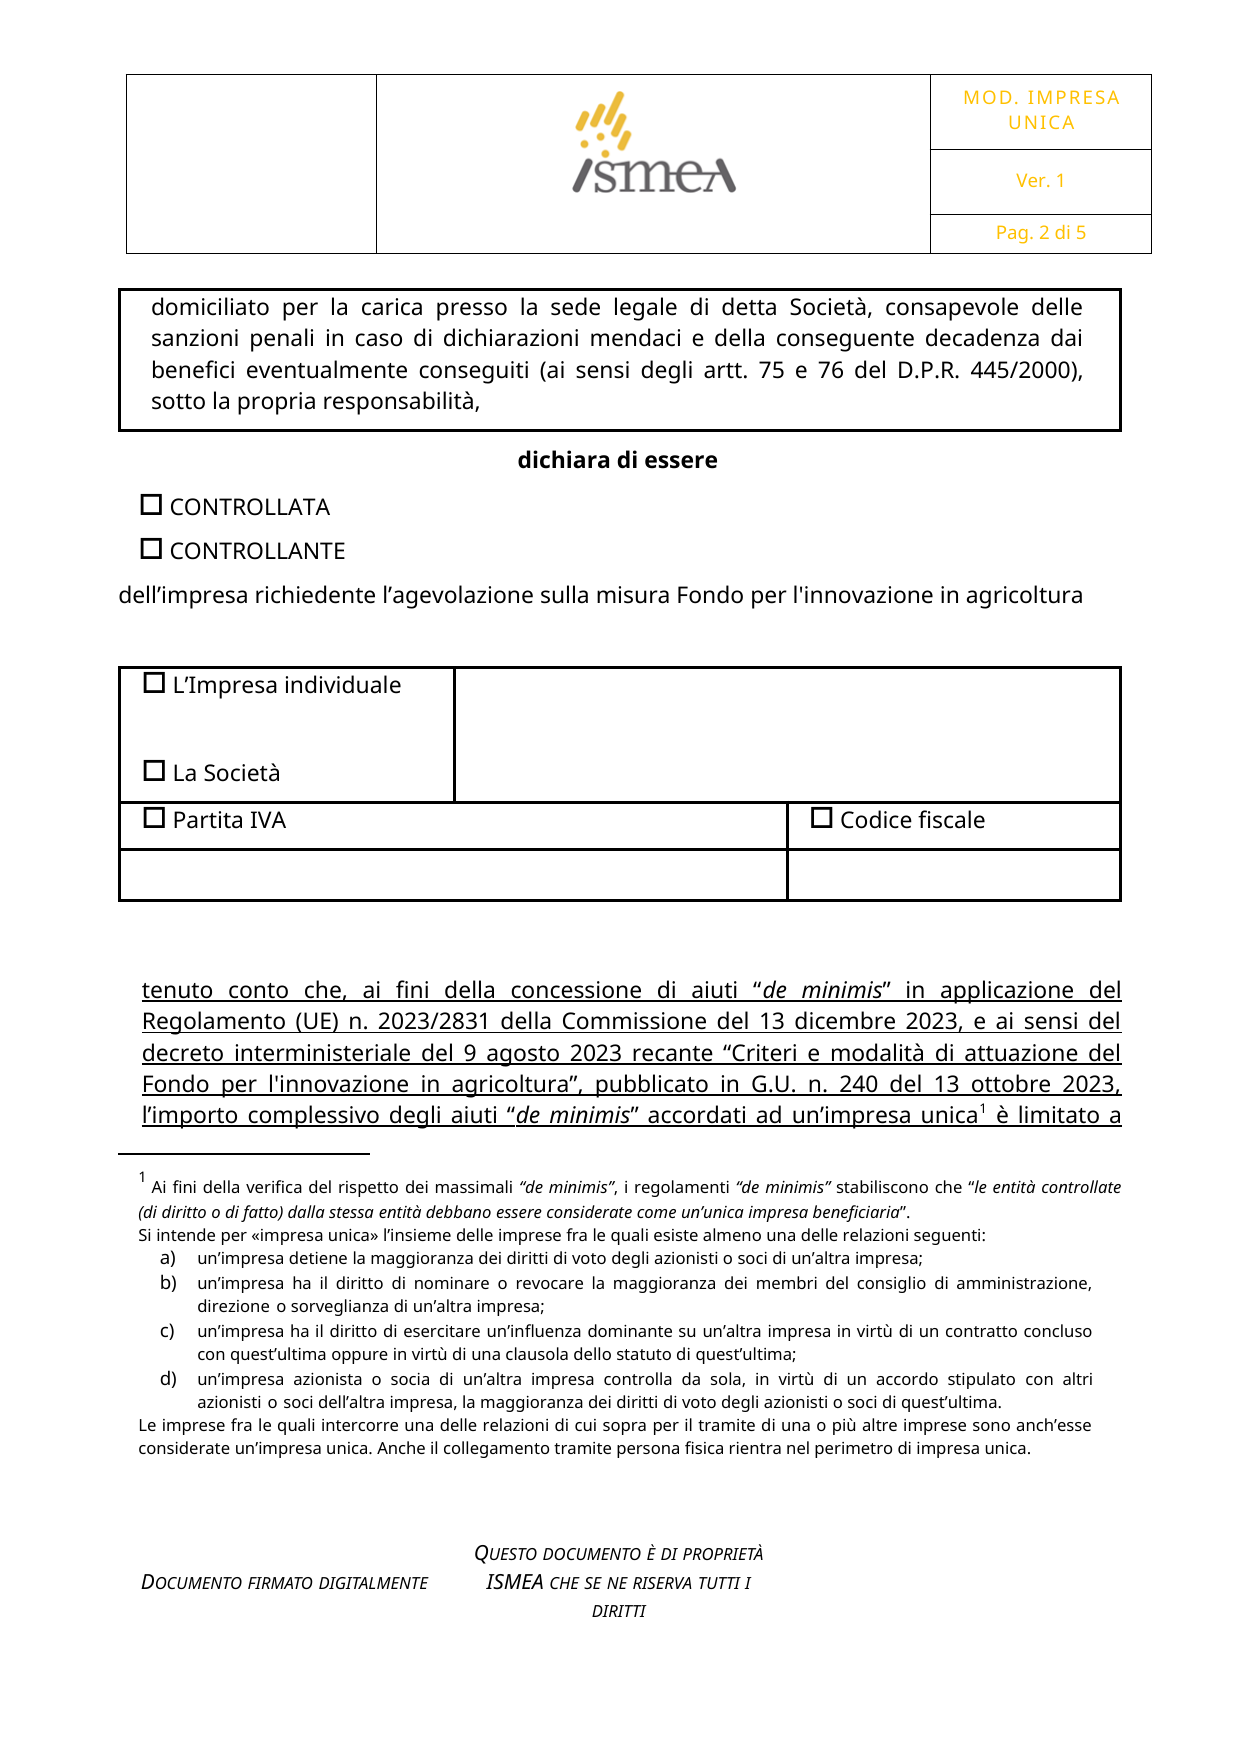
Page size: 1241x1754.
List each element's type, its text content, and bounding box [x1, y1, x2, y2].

list CONTROLLANTE [138, 535, 1122, 566]
text dichiara di essere [148, 444, 1088, 476]
table_cell [789, 851, 1119, 899]
table_header L’Impresa individuale La Società [121, 669, 453, 801]
text dell’impresa richiedente l’agevolazione sulla misura Fondo per l'innovazione in agricoltura [118, 579, 1122, 610]
table_cell [121, 851, 786, 899]
picture [570, 89, 738, 197]
table_cell domiciliato per la carica presso la sede legale di detta Società, consapevole delle sanzioni penali in caso di dichiarazioni mendaci e della conseguente decadenza dai benefici eventualmente conseguiti (ai sensi degli artt. 75 e 76 del D.P.R. 445/2000), sotto la propria responsabilità, [121, 291, 1119, 429]
table_header [456, 669, 1119, 801]
list CONTROLLATA [138, 491, 1122, 522]
table_cell Codice fiscale [789, 804, 1119, 847]
table_cell Partita IVA [121, 804, 786, 847]
